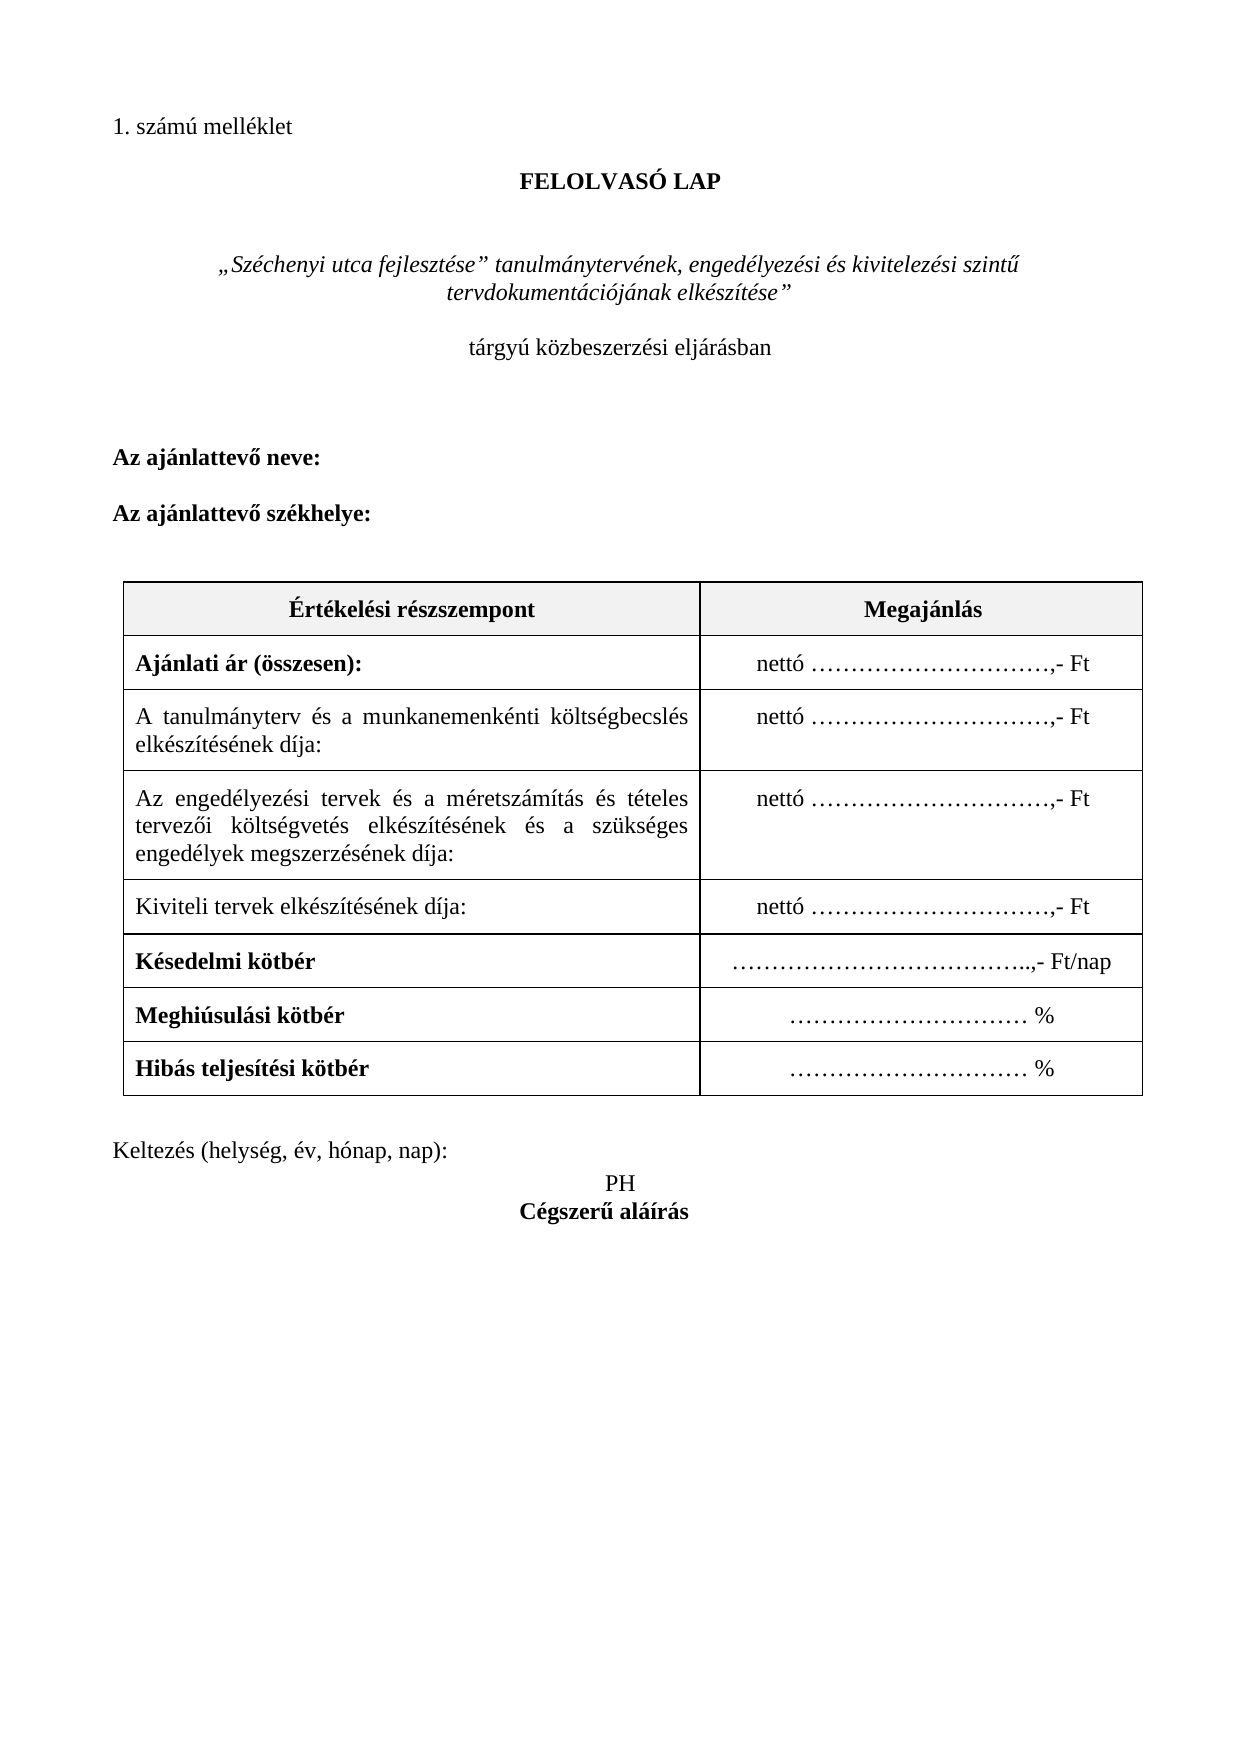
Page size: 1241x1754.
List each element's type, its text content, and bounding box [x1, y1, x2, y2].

table_cell Az engedélyezési tervek és a méretszámítás és tételes tervezői költségvetés elkészítésének és a szükséges engedélyek megszerzésének díja: [124, 771, 699, 879]
table_header Értékelési részszempont [124, 583, 699, 635]
table_cell ………………………… % [701, 1042, 1142, 1094]
text Cégszerű aláírás [112, 1197, 1096, 1225]
table_cell nettó …………………………,- Ft [701, 880, 1142, 932]
subtitle 1. számú melléklet [112, 112, 1096, 140]
table_cell nettó …………………………,- Ft [701, 690, 1142, 770]
table_header ………………………………..,- Ft/nap [701, 935, 1142, 987]
table_header Késedelmi kötbér [124, 935, 699, 987]
table_cell Hibás teljesítési kötbér [124, 1042, 699, 1094]
text Az ajánlattevő neve: [112, 443, 1128, 471]
table_cell Meghiúsulási kötbér [124, 988, 699, 1041]
text „Széchenyi utca fejlesztése” tanulmánytervének, engedélyezési és kivitelezési szintű tervdokumentációjának elkészítése” [112, 250, 1128, 305]
table_header Megajánlás [701, 583, 1142, 635]
table_cell Ajánlati ár (összesen): [124, 636, 699, 689]
table_cell A tanulmányterv és a munkanemenkénti költségbecslés elkészítésének díja: [124, 690, 699, 770]
text FELOLVASÓ LAP [112, 167, 1128, 195]
table_cell nettó …………………………,- Ft [701, 771, 1142, 879]
text PH [112, 1169, 1128, 1197]
text Keltezés (helység, év, hónap, nap): [112, 1136, 1128, 1163]
table_cell nettó …………………………,- Ft [701, 636, 1142, 689]
table_cell ………………………… % [701, 988, 1142, 1041]
text tárgyú közbeszerzési eljárásban [112, 333, 1128, 361]
table_cell Kiviteli tervek elkészítésének díja: [124, 880, 699, 932]
text Az ajánlattevő székhelye: [112, 499, 1128, 526]
